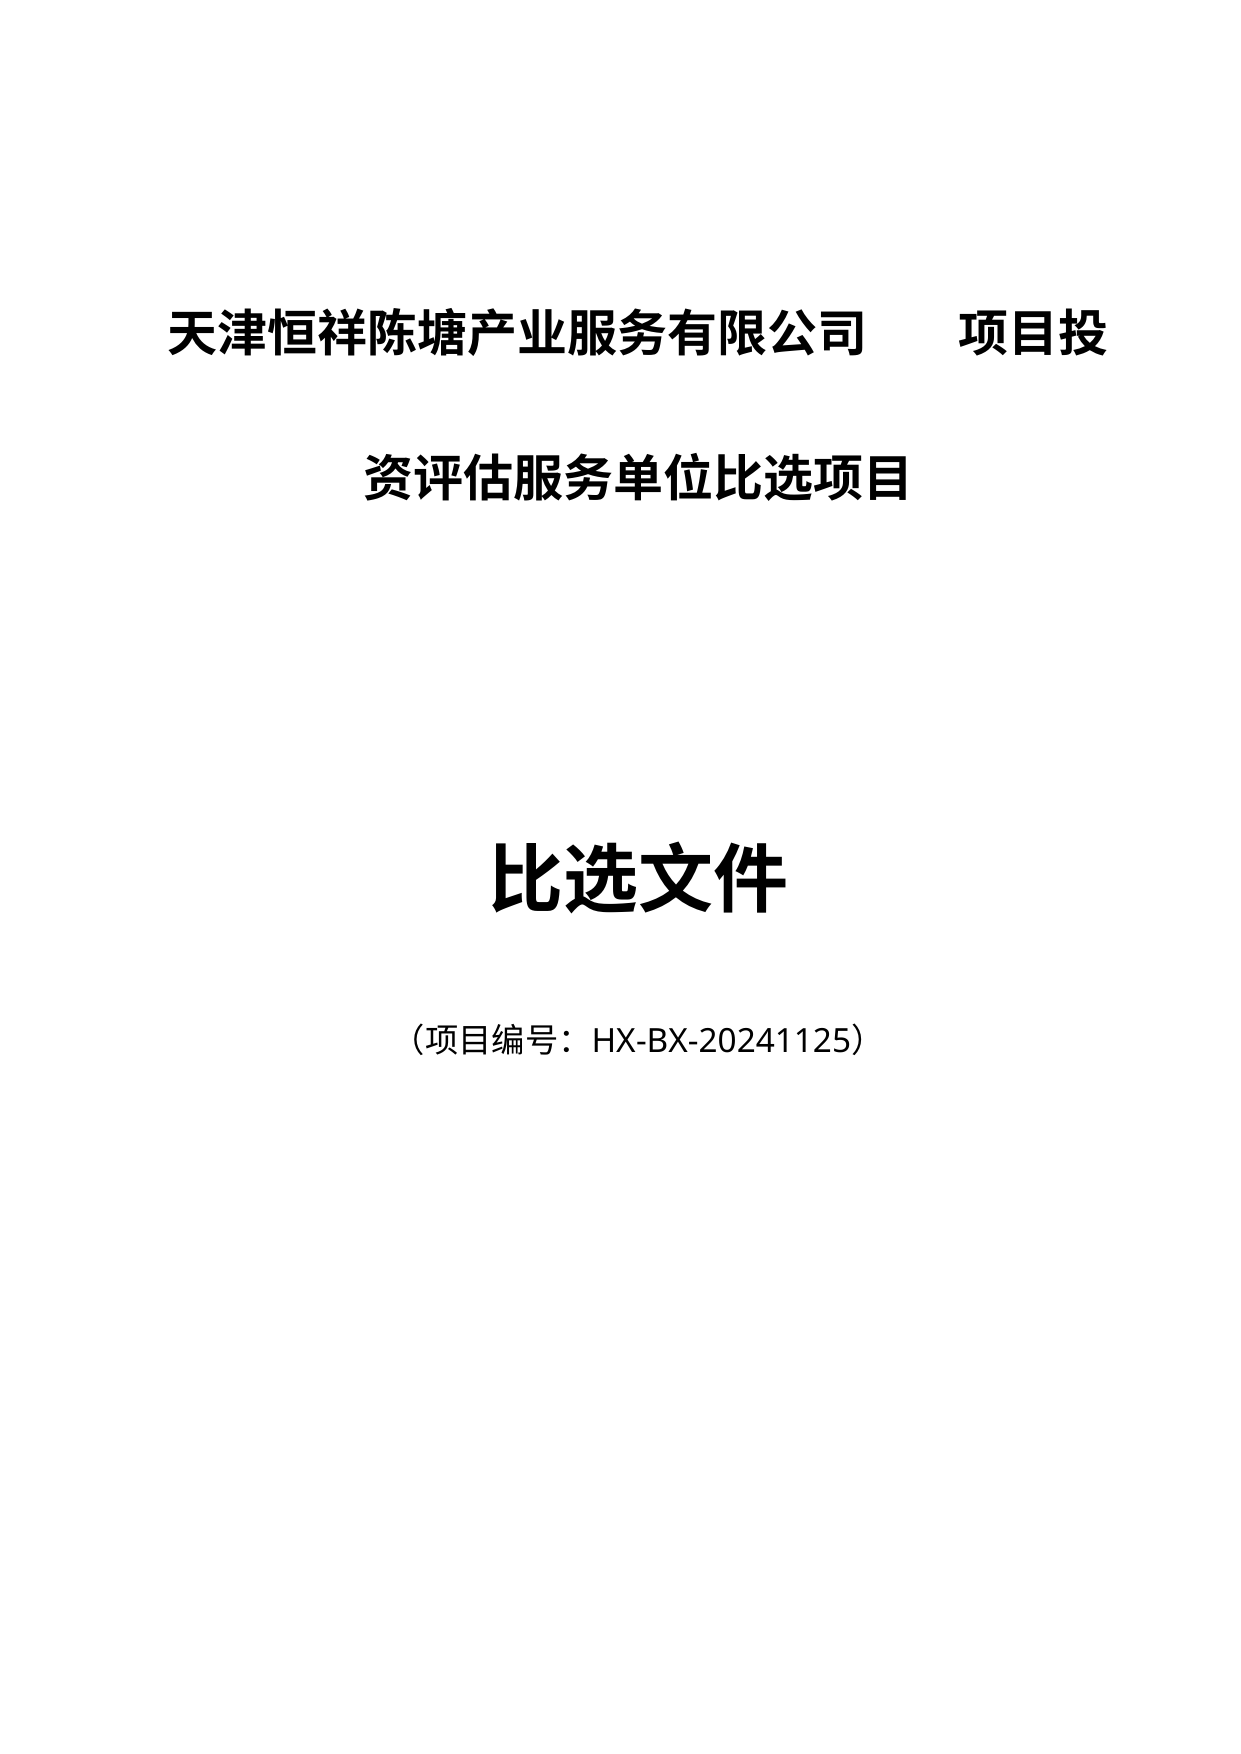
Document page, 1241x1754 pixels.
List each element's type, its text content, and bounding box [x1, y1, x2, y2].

text 比选文件 [165, 809, 1110, 939]
text （项目编号：HX-BX-20241125） [165, 1006, 1110, 1071]
text 天津恒祥陈塘产业服务有限公司 项目投资评估服务单位比选项目 [165, 294, 1110, 511]
